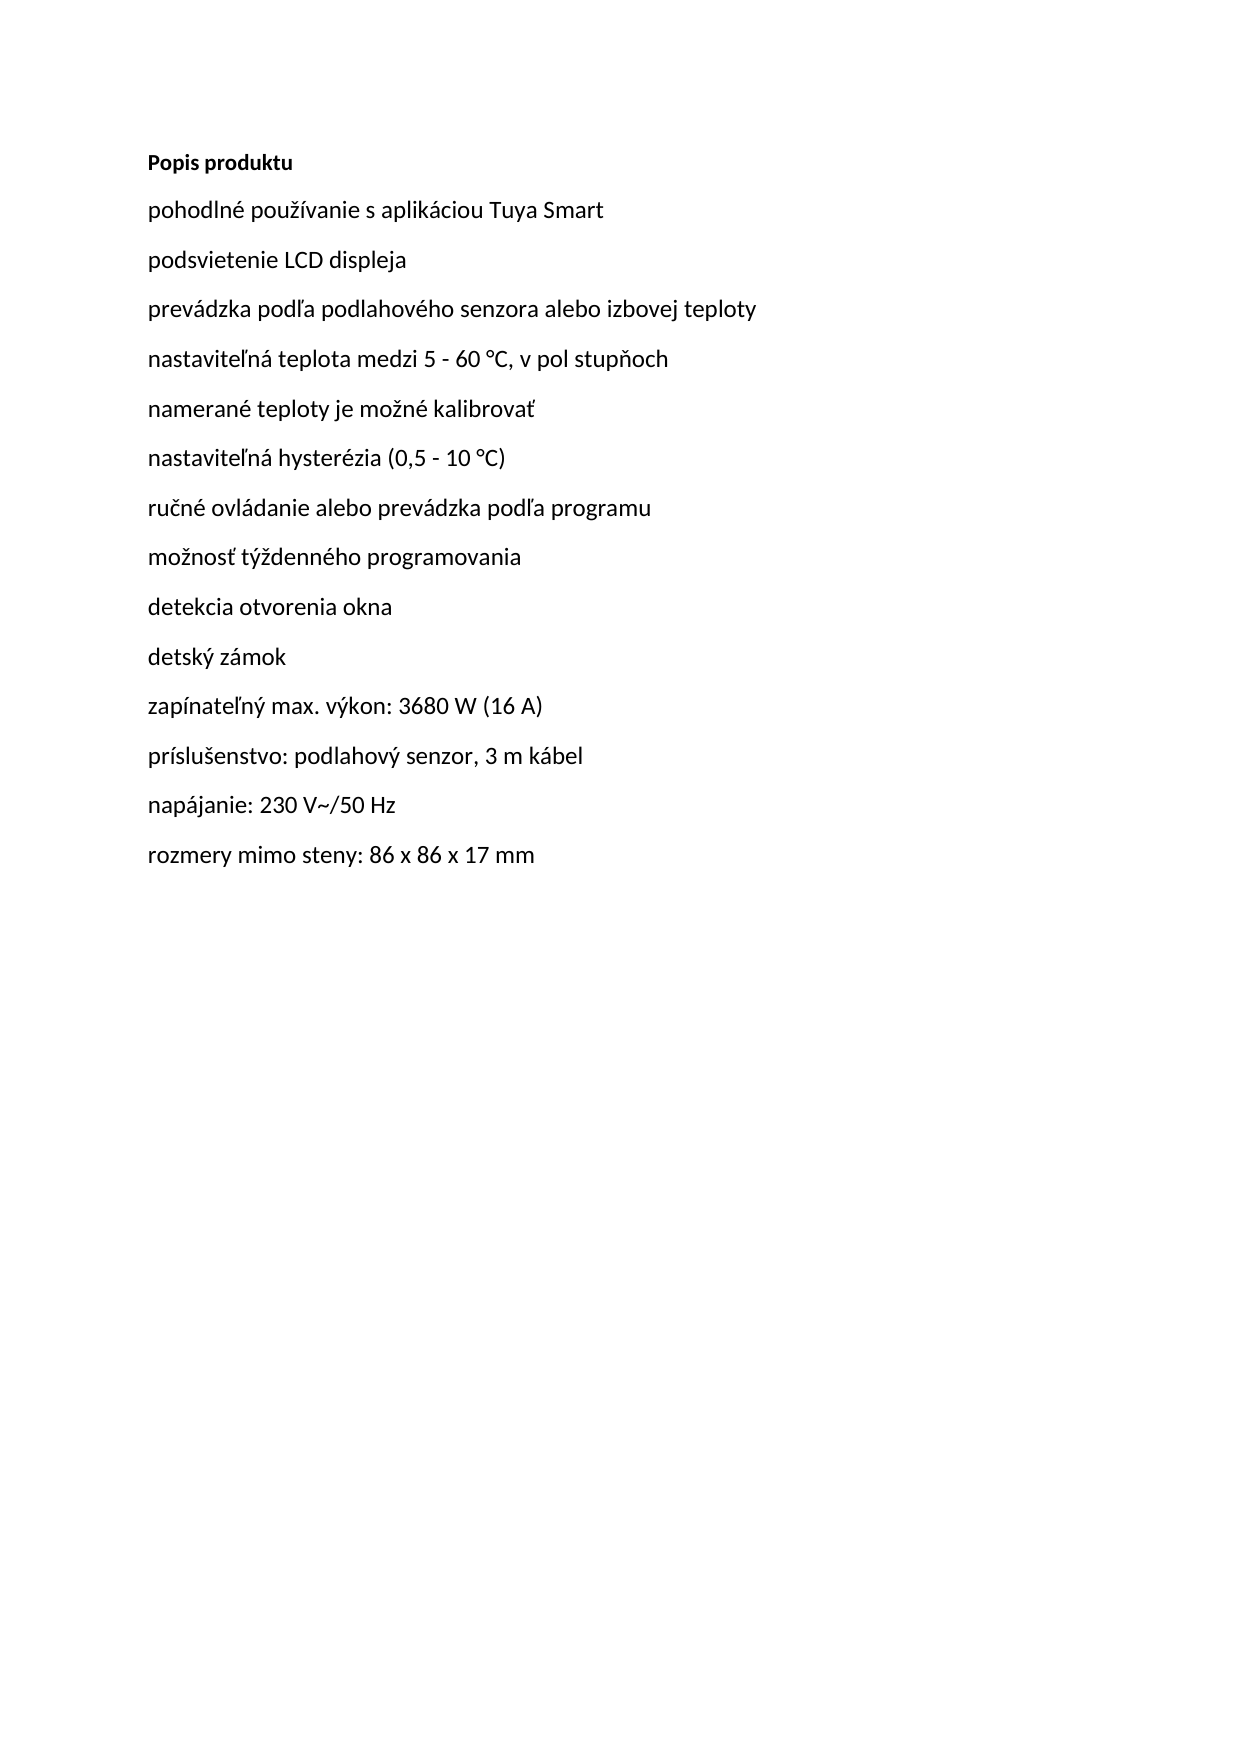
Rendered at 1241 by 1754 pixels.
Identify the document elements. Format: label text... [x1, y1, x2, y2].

text ručné ovládanie alebo prevádzka podľa programu [148, 492, 1093, 522]
text nastaviteľná hysterézia (0,5 - 10 °C) [148, 442, 1093, 473]
text detekcia otvorenia okna [148, 591, 1093, 622]
text napájanie: 230 V~/50 Hz [148, 789, 1093, 820]
text príslušenstvo: podlahový senzor, 3 m kábel [148, 740, 1093, 770]
text podsvietenie LCD displeja [148, 244, 1093, 274]
text nastaviteľná teplota medzi 5 - 60 °C, v pol stupňoch [148, 343, 1093, 374]
text zapínateľný max. výkon: 3680 W (16 A) [148, 690, 1093, 721]
text možnosť týždenného programovania [148, 542, 1093, 572]
text prevádzka podľa podlahového senzora alebo izbovej teploty [148, 294, 1093, 324]
text Popis produktu [148, 148, 1093, 176]
text detský zámok [148, 641, 1093, 671]
text pohodlné používanie s aplikáciou Tuya Smart [148, 194, 1093, 225]
text namerané teploty je možné kalibrovať [148, 393, 1093, 423]
text rozmery mimo steny: 86 x 86 x 17 mm [148, 839, 1093, 869]
